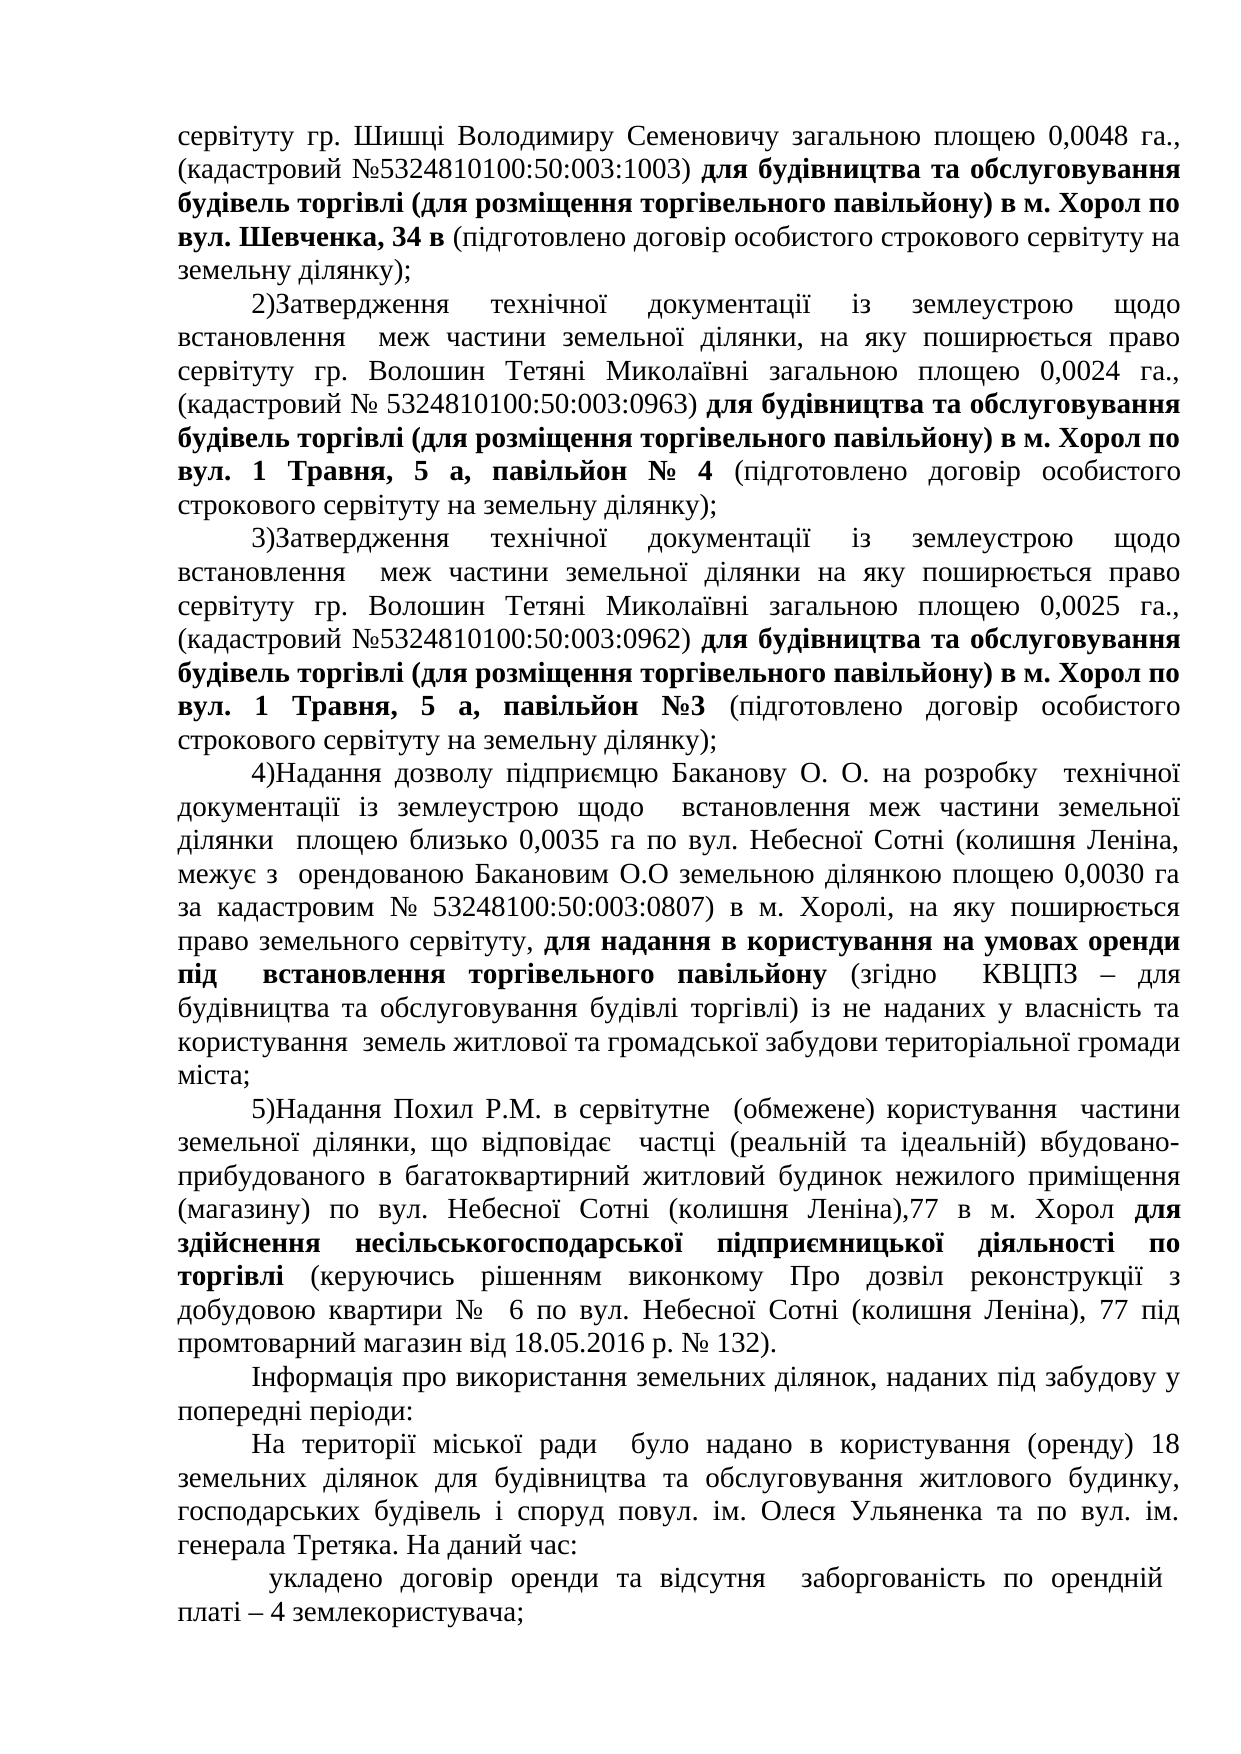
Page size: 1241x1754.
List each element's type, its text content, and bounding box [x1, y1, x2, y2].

text 5)Надання Похил Р.М. в сервітутне (обмежене) користування частини земельної ділянки, що відповідає частці (реальній та ідеальній) вбудовано-прибудованого в багатоквартирний житловий будинок нежилого приміщення (магазину) по вул. Небесної Сотні (колишня Леніна),77 в м. Хорол для здійснення несільськогосподарської підприємницької діяльності по торгівлі (керуючись рішенням виконкому Про дозвіл реконструкції з добудовою квартири № 6 по вул. Небесної Сотні (колишня Леніна), 77 під промтоварний магазин від 18.05.2016 р. № 132). [177, 1091, 1181, 1359]
text 2)Затвердження технічної документації із землеустрою щодо встановлення меж частини земельної ділянки, на яку поширюється право сервітуту гр. Волошин Тетяні Миколаївні загальною площею ., (кадастровий № 5324810100:50:003:0963) для будівництва та обслуговування будівель торгівлі (для розміщення торгівельного павільйону) в м. Хорол по вул. 1 Травня, 5 а, павільйон № 4 (підготовлено договір особистого строкового сервітуту на земельну ділянку); [177, 286, 1181, 521]
text 3)Затвердження технічної документації із землеустрою щодо встановлення меж частини земельної ділянки на яку поширюється право сервітуту гр. Волошин Тетяні Миколаївні загальною площею ., (кадастровий №5324810100:50:003:0962) для будівництва та обслуговування будівель торгівлі (для розміщення торгівельного павільйону) в м. Хорол по вул. 1 Травня, 5 а, павільйон №3 (підготовлено договір особистого строкового сервітуту на земельну ділянку); [177, 521, 1181, 755]
text укладено договір оренди та відсутня заборгованість по орендній платі – 4 землекористувача; [177, 1560, 1181, 1627]
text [177, 118, 1181, 286]
text На території міської ради було надано в користування (оренду) 18 земельних ділянок для будівництва та обслуговування житлового будинку, господарських будівель і споруд повул. ім. Олеся Ульяненка та по вул. ім. генерала Третяка. На даний час: [177, 1426, 1181, 1560]
text Інформація про використання земельних ділянок, наданих під забудову у попередні періоди: [177, 1359, 1181, 1426]
text 4)Надання дозволу підприємцю Баканову О. О. на розробку технічної документації із землеустрою щодо встановлення меж частини земельної ділянки площею близько по вул. Небесної Сотні (колишня Леніна, межує з орендованою Бакановим О.О земельною ділянкою площею за кадастровим № 53248100:50:003:0807) в м. Хоролі, на яку поширюється право земельного сервітуту, для надання в користування на умовах оренди під встановлення торгівельного павільйону (згідно КВЦПЗ – для будівництва та обслуговування будівлі торгівлі) із не наданих у власність та користування земель житлової та громадської забудови територіальної громади міста; [177, 755, 1181, 1091]
